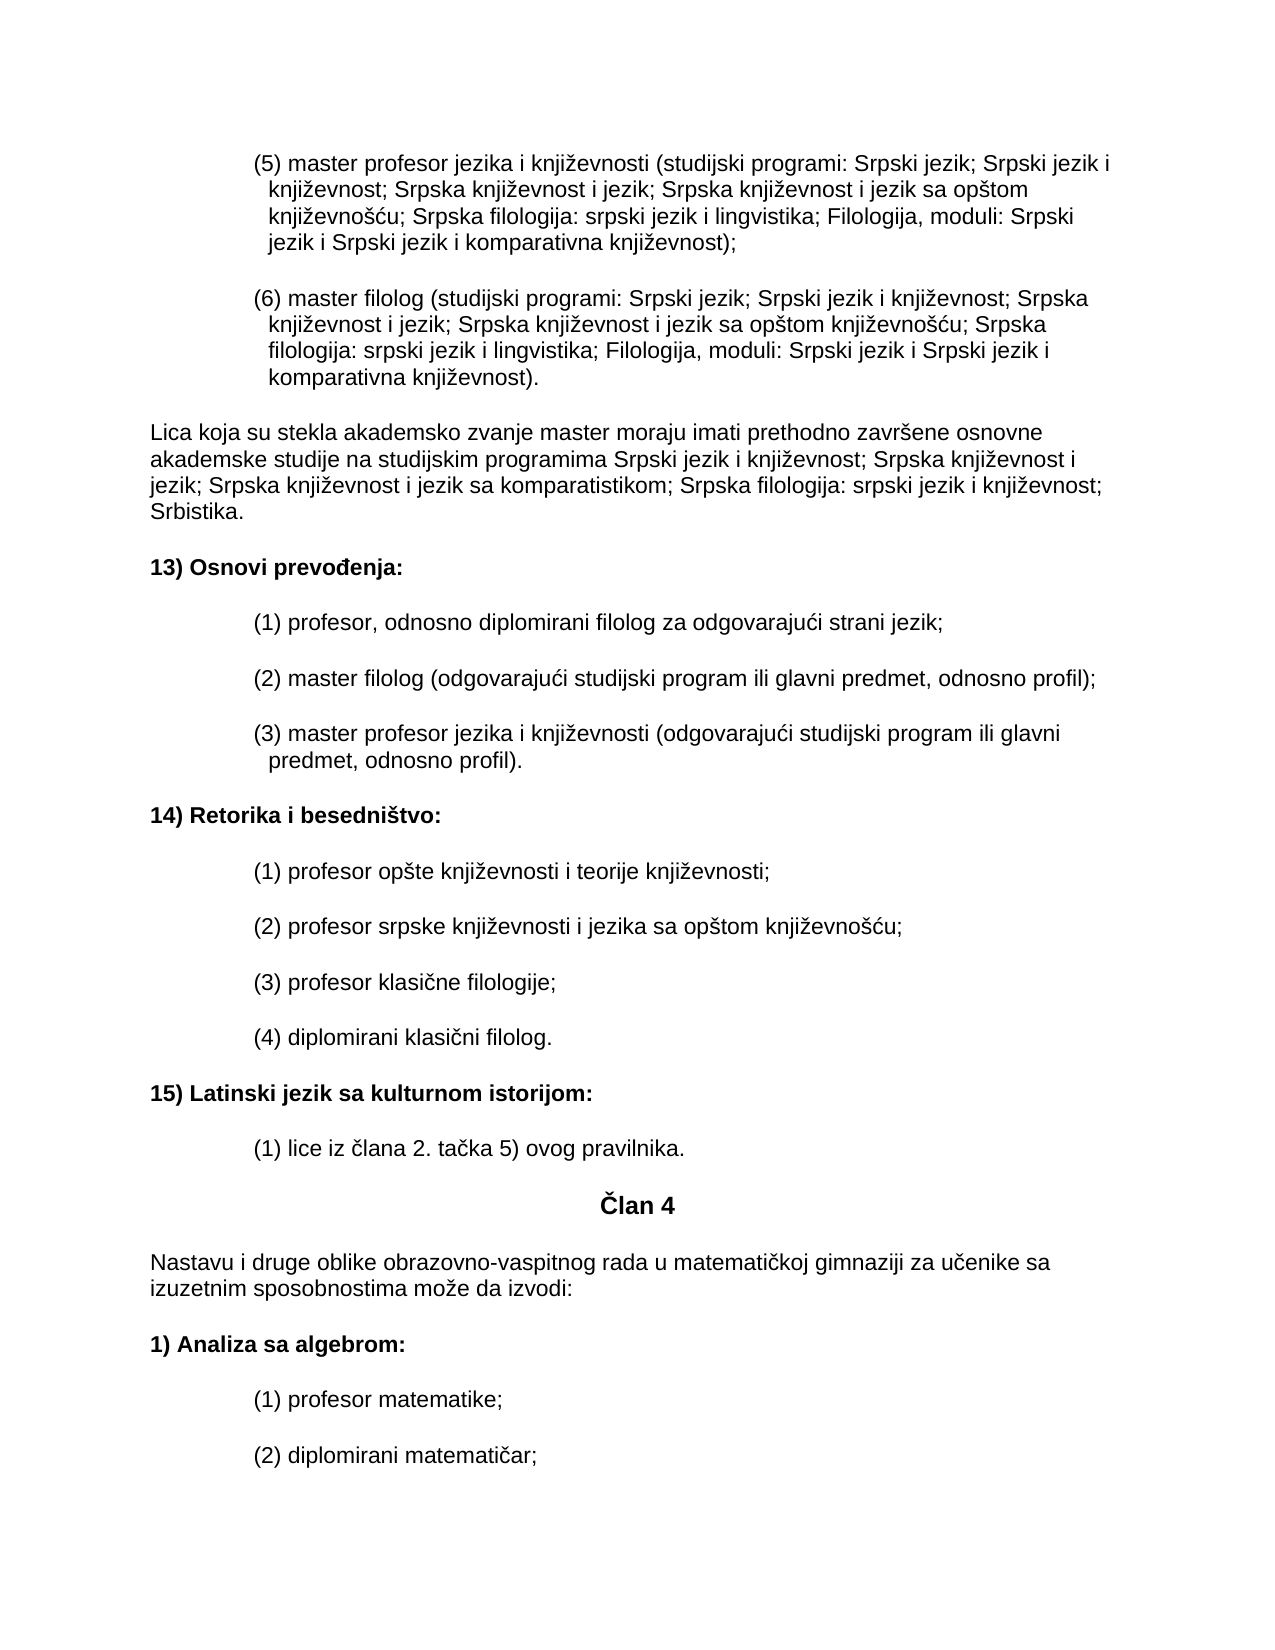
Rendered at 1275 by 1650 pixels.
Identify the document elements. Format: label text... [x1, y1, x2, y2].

text (1) profesor matematike; [253, 1386, 1125, 1412]
text (5) master profesor jezika i književnosti (studijski programi: Srpski jezik; Srpski jezik i književnost; Srpska književnost i jezik; Srpska književnost i jezik sa opštom književnošću; Srpska filologija: srpski jezik i lingvistika; Filologija, moduli: Srpski jezik i Srpski jezik i komparativna književnost); [253, 150, 1125, 255]
text (4) diplomirani klasični filolog. [253, 1024, 1125, 1051]
text (1) lice iz člana 2. tačka 5) ovog pravilnika. [253, 1135, 1125, 1162]
text 1) Analiza sa algebrom: [150, 1331, 1125, 1357]
text (2) diplomirani matematičar; [253, 1442, 1125, 1468]
text 13) Osnovi prevođenja: [150, 554, 1125, 580]
text (6) master filolog (studijski programi: Srpski jezik; Srpski jezik i književnost; Srpska književnost i jezik; Srpska književnost i jezik sa opštom književnošću; Srpska filologija: srpski jezik i lingvistika; Filologija, moduli: Srpski jezik i Srpski jezik i komparativna književnost). [253, 284, 1125, 390]
text 14) Retorika i besedništvo: [150, 802, 1125, 828]
text Nastavu i druge oblike obrazovno-vaspitnog rada u matematičkoj gimnaziji za učenike sa izuzetnim sposobnostima može da izvodi: [150, 1249, 1125, 1301]
text (3) profesor klasične filologije; [253, 969, 1125, 995]
text (3) master profesor jezika i književnosti (odgovarajući studijski program ili glavni predmet, odnosno profil). [253, 720, 1125, 773]
text (2) profesor srpske književnosti i jezika sa opštom književnošću; [253, 913, 1125, 939]
text (1) profesor opšte književnosti i teorije književnosti; [253, 858, 1125, 884]
text 15) Latinski jezik sa kulturnom istorijom: [150, 1080, 1125, 1106]
text (1) profesor, odnosno diplomirani filolog za odgovarajući strani jezik; [253, 609, 1125, 636]
text Član 4 [150, 1191, 1125, 1219]
text (2) master filolog (odgovarajući studijski program ili glavni predmet, odnosno profil); [253, 665, 1125, 691]
